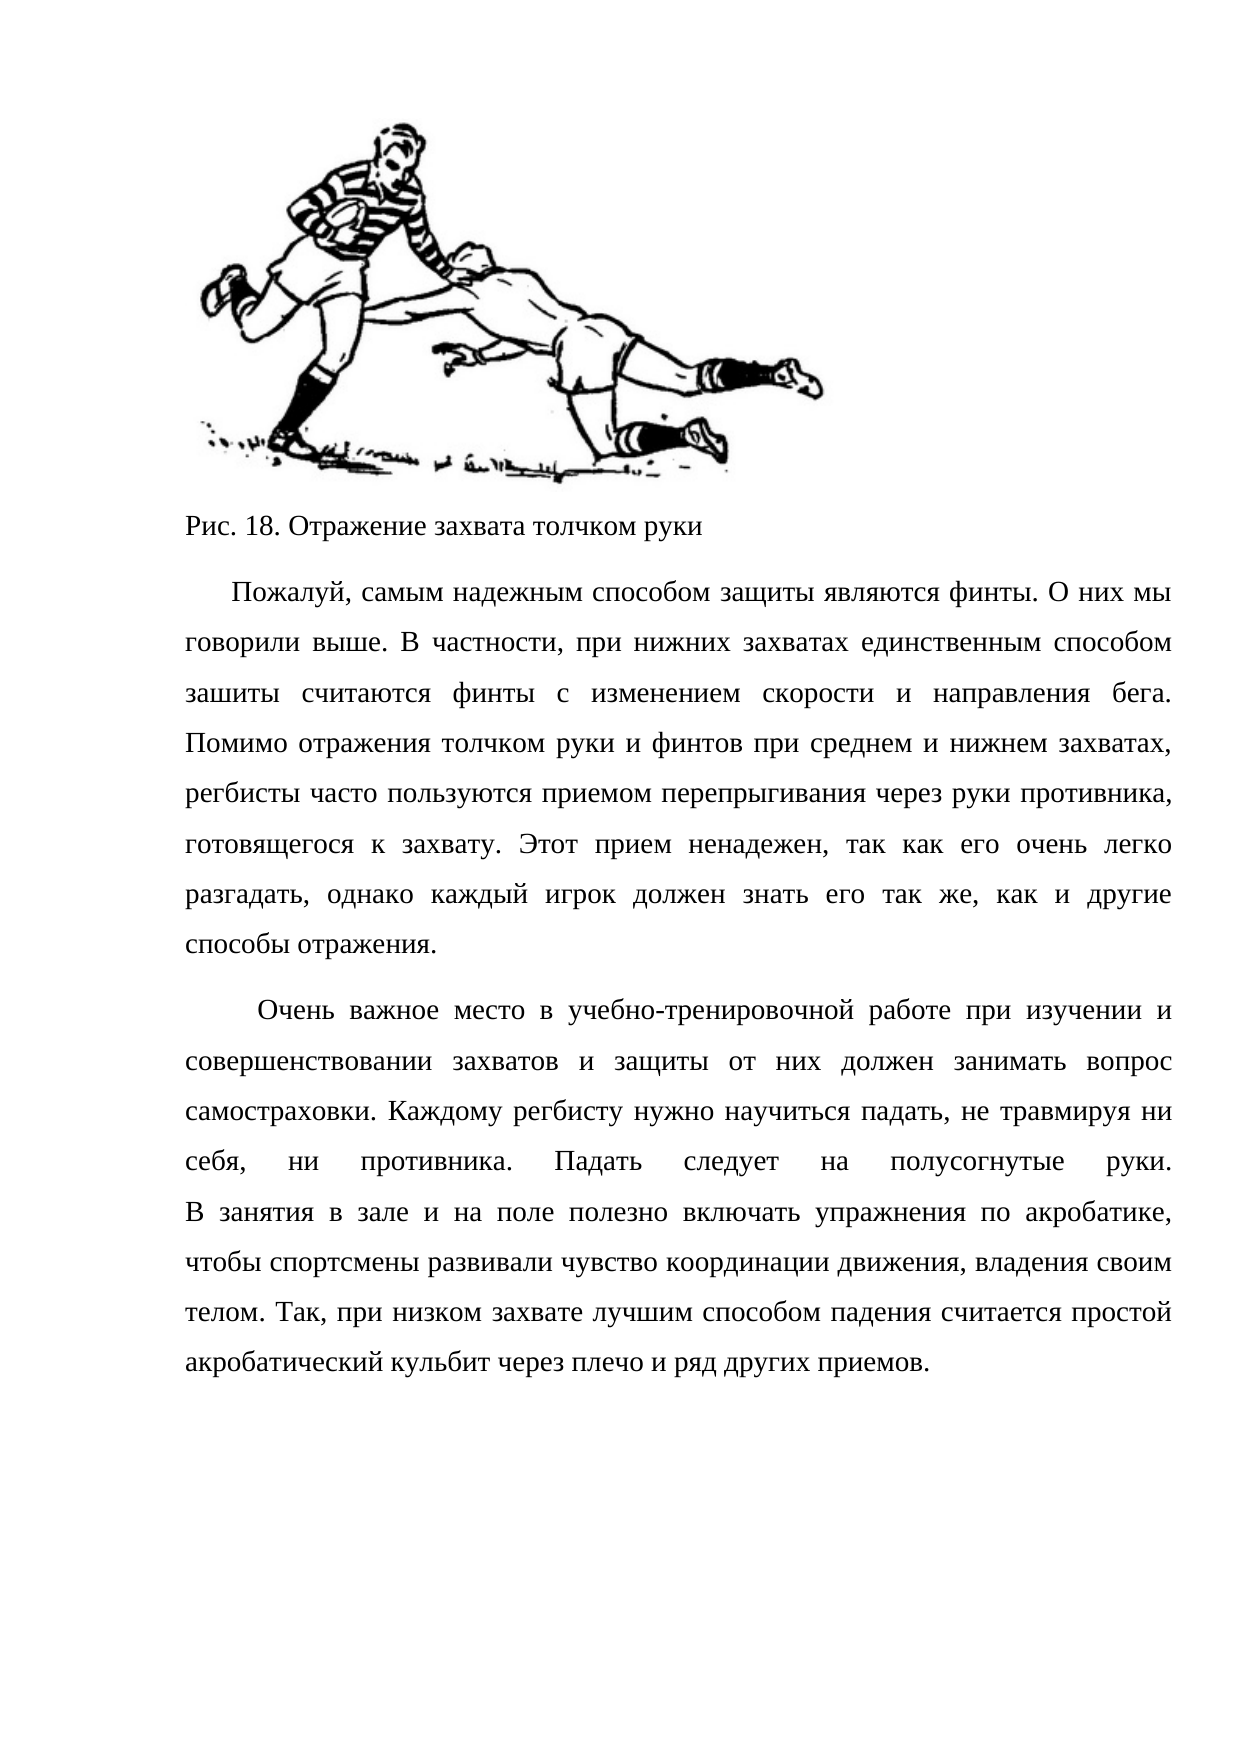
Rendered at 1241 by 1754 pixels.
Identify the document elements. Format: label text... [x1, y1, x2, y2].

text Очень важное место в учебно-тренировочной работе при изучении и совершенствовании захватов и защиты от них должен занимать вопрос самостраховки. Каждому регбисту нужно научиться падать, не травмируя ни себя, ни противника. Падать следует на полусогнутые руки. В занятия в зале и на поле полезно включать упражнения по акробатике, чтобы спортсмены развивали чувство координации движения, владения своим телом. Так, при низком захвате лучшим способом падения считается простой акробатический кульбит через плечо и ряд других приемов. [185, 992, 1173, 1378]
text Пожалуй, самым надежным способом защиты являются финты. О них мы говорили выше. В частности, при нижних захватах единственным способом зашиты считаются финты с изменением скорости и направления бега. Помимо отражения толчком руки и финтов при среднем и нижнем захватах, регбисты часто пользуются приемом перепрыгивания через руки противника, готовящегося к захвату. Этот прием ненадежен, так как его очень легко разгадать, однако каждый игрок должен знать его так же, как и другие способы отражения. [185, 574, 1173, 960]
picture [185, 118, 834, 492]
